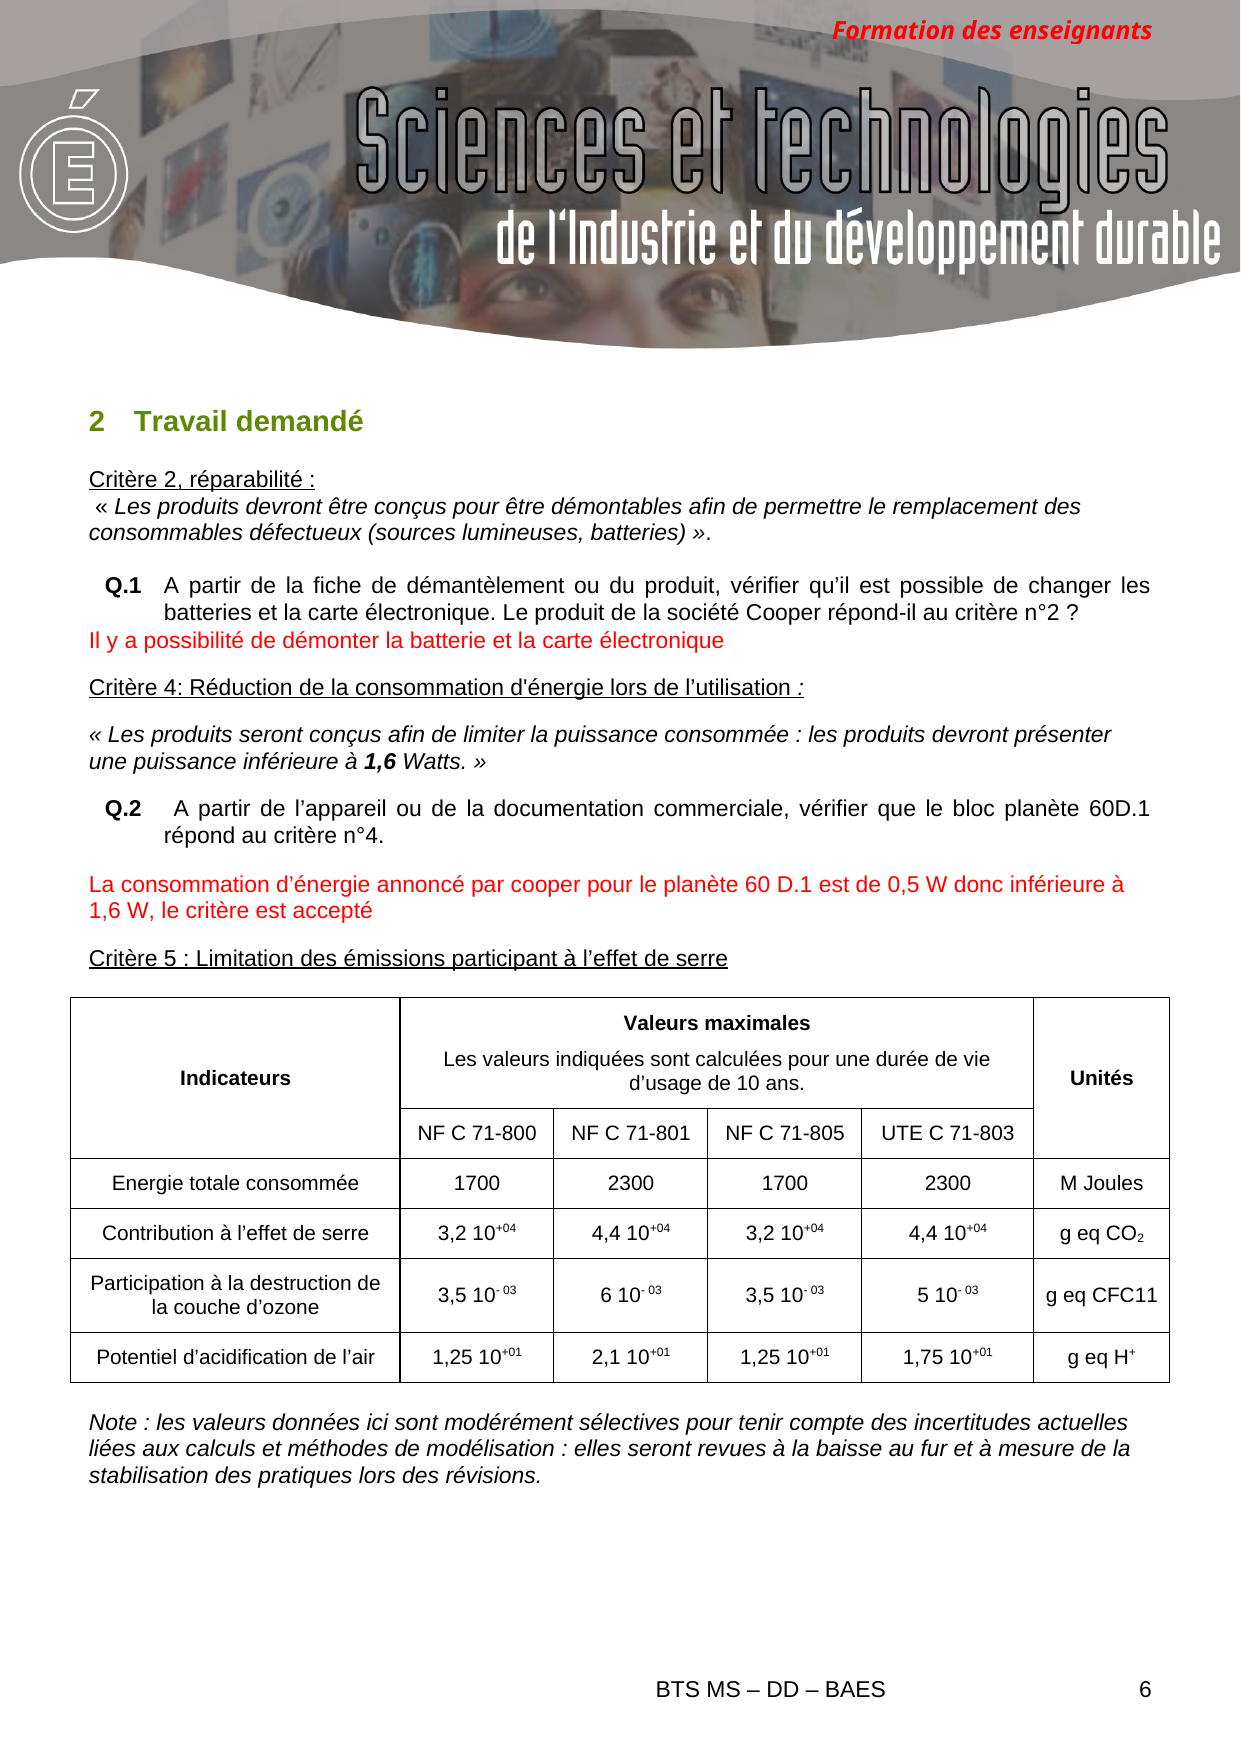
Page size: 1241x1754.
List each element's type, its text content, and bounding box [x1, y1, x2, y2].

table_header Valeurs maximales Les valeurs indiquées sont calculées pour une durée de vie d’usage de 10 ans. [401, 998, 1033, 1108]
text « Les produits devront être conçus pour être démontables afin de permettre le remplacement des consommables défectueux (sources lumineuses, batteries) ». [89, 493, 1152, 545]
table_cell 4,4 10+04 [862, 1209, 1033, 1258]
text La consommation d’énergie annoncé par cooper pour le planète 60 D.1 est de 0,5 W donc inférieure à 1,6 W, le critère est accepté [89, 871, 1152, 924]
table_cell 1,25 10+01 [708, 1333, 861, 1382]
table_cell 1,75 10+01 [862, 1333, 1033, 1382]
text A partir de l’appareil ou de la documentation commerciale, vérifier que le bloc planète 60D.1 répond au critère n°4. [126, 795, 1152, 849]
text A partir de la fiche de démantèlement ou du produit, vérifier qu’il est possible de changer les batteries et la carte électronique. Le produit de la société Cooper répond-il au critère n°2 ? [126, 572, 1152, 626]
text Critère 5 : Limitation des émissions participant à l’effet de serre [89, 944, 1152, 971]
table_cell UTE C 71-803 [862, 1109, 1033, 1158]
table_cell 3,5 10- 03 [708, 1259, 861, 1332]
table_cell 3,2 10+04 [401, 1209, 553, 1258]
subtitle Travail demandé [89, 404, 1152, 438]
table_cell Contribution à l’effet de serre [71, 1209, 399, 1258]
table_cell NF C 71-800 [401, 1109, 553, 1158]
table_cell 2300 [862, 1159, 1033, 1208]
table_cell 6 10- 03 [554, 1259, 707, 1332]
table_cell g eq CO2 [1034, 1209, 1169, 1258]
text Note : les valeurs données ici sont modérément sélectives pour tenir compte des incertitudes actuelles liées aux calculs et méthodes de modélisation : elles seront revues à la baisse au fur et à mesure de la stabilisation des pratiques lors des révisions. [89, 1409, 1152, 1488]
table_cell Potentiel d’acidification de l’air [71, 1333, 399, 1382]
table_cell 3,5 10- 03 [401, 1259, 553, 1332]
table_cell 5 10- 03 [862, 1259, 1033, 1332]
table_cell 1,25 10+01 [401, 1333, 553, 1382]
table_cell 1700 [401, 1159, 553, 1208]
table_cell M Joules [1034, 1159, 1169, 1208]
text Critère 4: Réduction de la consommation d'énergie lors de l’utilisation : [89, 674, 1152, 701]
table_cell 4,4 10+04 [554, 1209, 707, 1258]
picture [0, 0, 1241, 356]
table_header Indicateurs [71, 998, 399, 1158]
table_cell 2300 [554, 1159, 707, 1208]
table_cell Participation à la destruction de la couche d’ozone [71, 1259, 399, 1332]
table_cell Energie totale consommée [71, 1159, 399, 1208]
table_cell NF C 71-805 [708, 1109, 861, 1158]
table_cell 2,1 10+01 [554, 1333, 707, 1382]
text Il y a possibilité de démonter la batterie et la carte électronique [89, 627, 1152, 653]
table_cell 1700 [708, 1159, 861, 1208]
table_cell g eq CFC11 [1034, 1259, 1169, 1332]
table_cell g eq H+ [1034, 1333, 1169, 1382]
text Critère 2, réparabilité : [89, 466, 1152, 493]
table_header Unités [1034, 998, 1169, 1158]
table_cell 3,2 10+04 [708, 1209, 861, 1258]
table_cell NF C 71-801 [554, 1109, 707, 1158]
text « Les produits seront conçus afin de limiter la puissance consommée : les produits devront présenter une puissance inférieure à 1,6 Watts. » [89, 721, 1152, 774]
